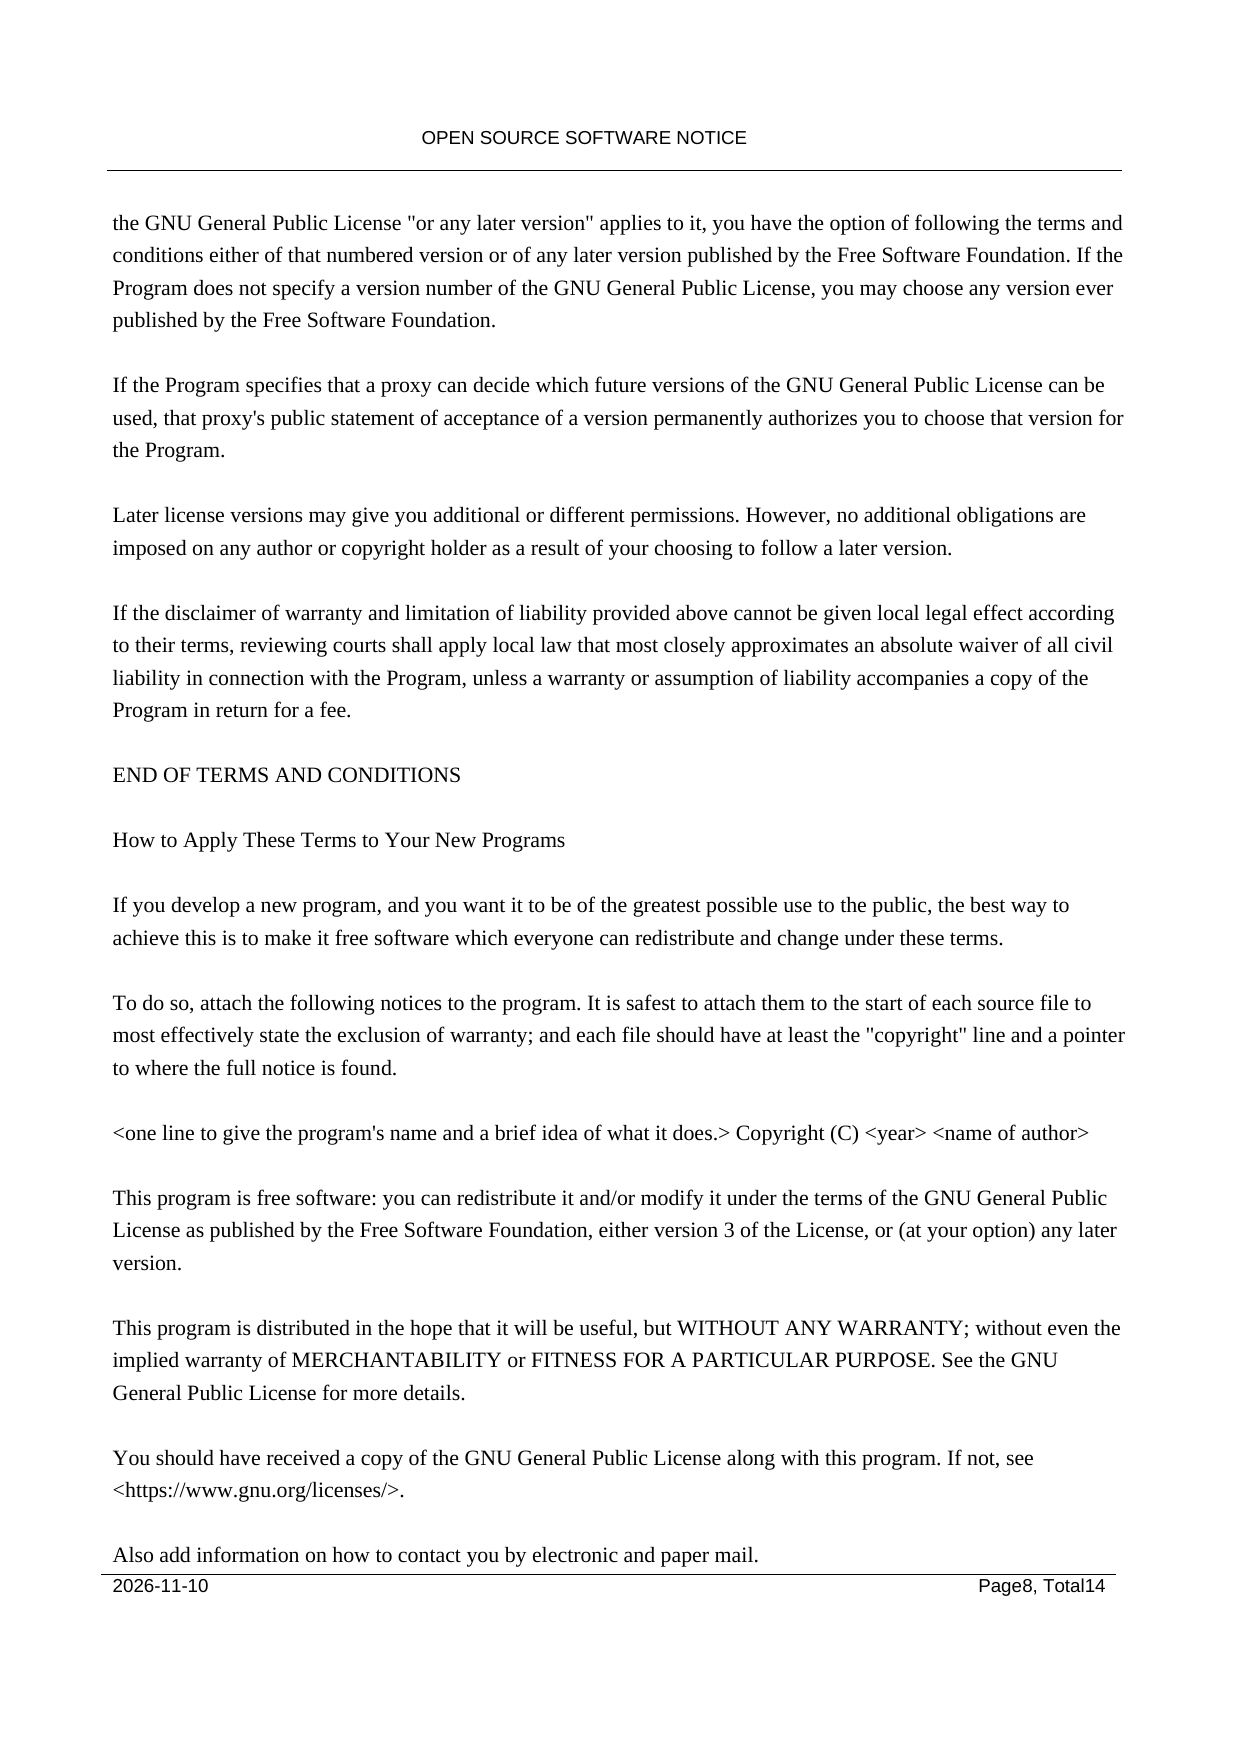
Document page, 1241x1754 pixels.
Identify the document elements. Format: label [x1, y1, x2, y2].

text [112, 206, 1128, 1571]
